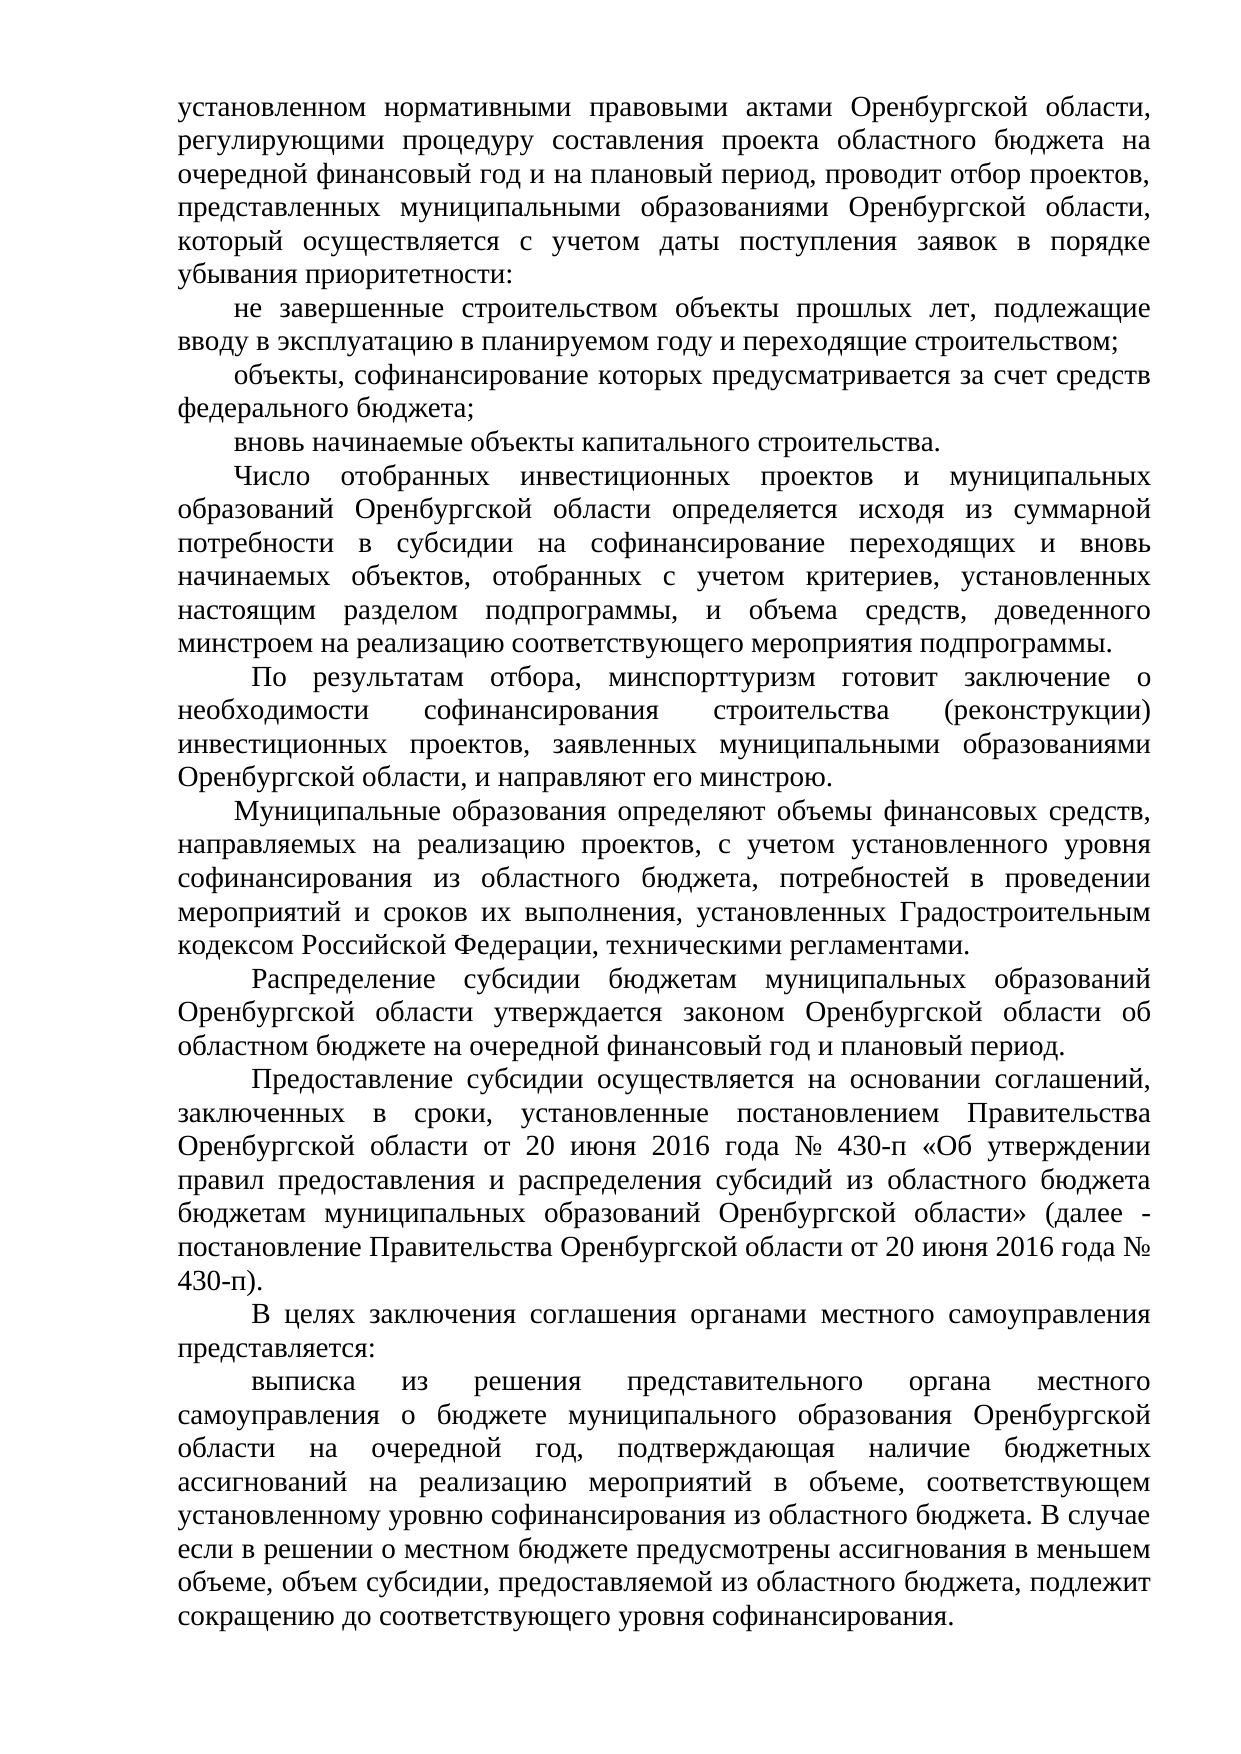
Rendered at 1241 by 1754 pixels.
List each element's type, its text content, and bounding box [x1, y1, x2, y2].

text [177, 89, 1152, 290]
text По результатам отбора, минспорттуризм готовит заключение о необходимости софинансирования строительства (реконструкции) инвестиционных проектов, заявленных муниципальными образованиями Оренбургской области, и направляют его минстрою. [177, 659, 1152, 793]
text вновь начинаемые объекты капитального строительства. [177, 424, 1152, 458]
text Распределение субсидии бюджетам муниципальных образований Оренбургской области утверждается законом Оренбургской области об областном бюджете на очередной финансовый год и плановый период. [177, 961, 1152, 1061]
text Предоставление субсидии осуществляется на основании соглашений, заключенных в сроки, установленные постановлением Правительства Оренбургской области от 20 июня 2016 года № 430-п «Об утверждении правил предоставления и распределения субсидий из областного бюджета бюджетам муниципальных образований Оренбургской области» (далее - постановление Правительства Оренбургской области от 20 июня 2016 года № 430-п). [177, 1061, 1152, 1296]
text выписка из решения представительного органа местного самоуправления о бюджете муниципального образования Оренбургской области на очередной год, подтверждающая наличие бюджетных ассигнований на реализацию мероприятий в объеме, соответствующем установленному уровню софинансирования из областного бюджета. В случае если в решении о местном бюджете предусмотрены ассигнования в меньшем объеме, объем субсидии, предоставляемой из областного бюджета, подлежит сокращению до соответствующего уровня софинансирования. [177, 1363, 1152, 1632]
text объекты, софинансирование которых предусматривается за счет средств федерального бюджета; [177, 357, 1152, 424]
text Число отобранных инвестиционных проектов и муниципальных образований Оренбургской области определяется исходя из суммарной потребности в субсидии на софинансирование переходящих и вновь начинаемых объектов, отобранных с учетом критериев, установленных настоящим разделом подпрограммы, и объема средств, доведенного минстроем на реализацию соответствующего мероприятия подпрограммы. [177, 458, 1152, 659]
text В целях заключения соглашения органами местного самоуправления представляется: [177, 1296, 1152, 1363]
text Муниципальные образования определяют объемы финансовых средств, направляемых на реализацию проектов, с учетом установленного уровня софинансирования из областного бюджета, потребностей в проведении мероприятий и сроков их выполнения, установленных Градостроительным кодексом Российской Федерации, техническими регламентами. [177, 793, 1152, 961]
text не завершенные строительством объекты прошлых лет, подлежащие вводу в эксплуатацию в планируемом году и переходящие строительством; [177, 290, 1152, 357]
